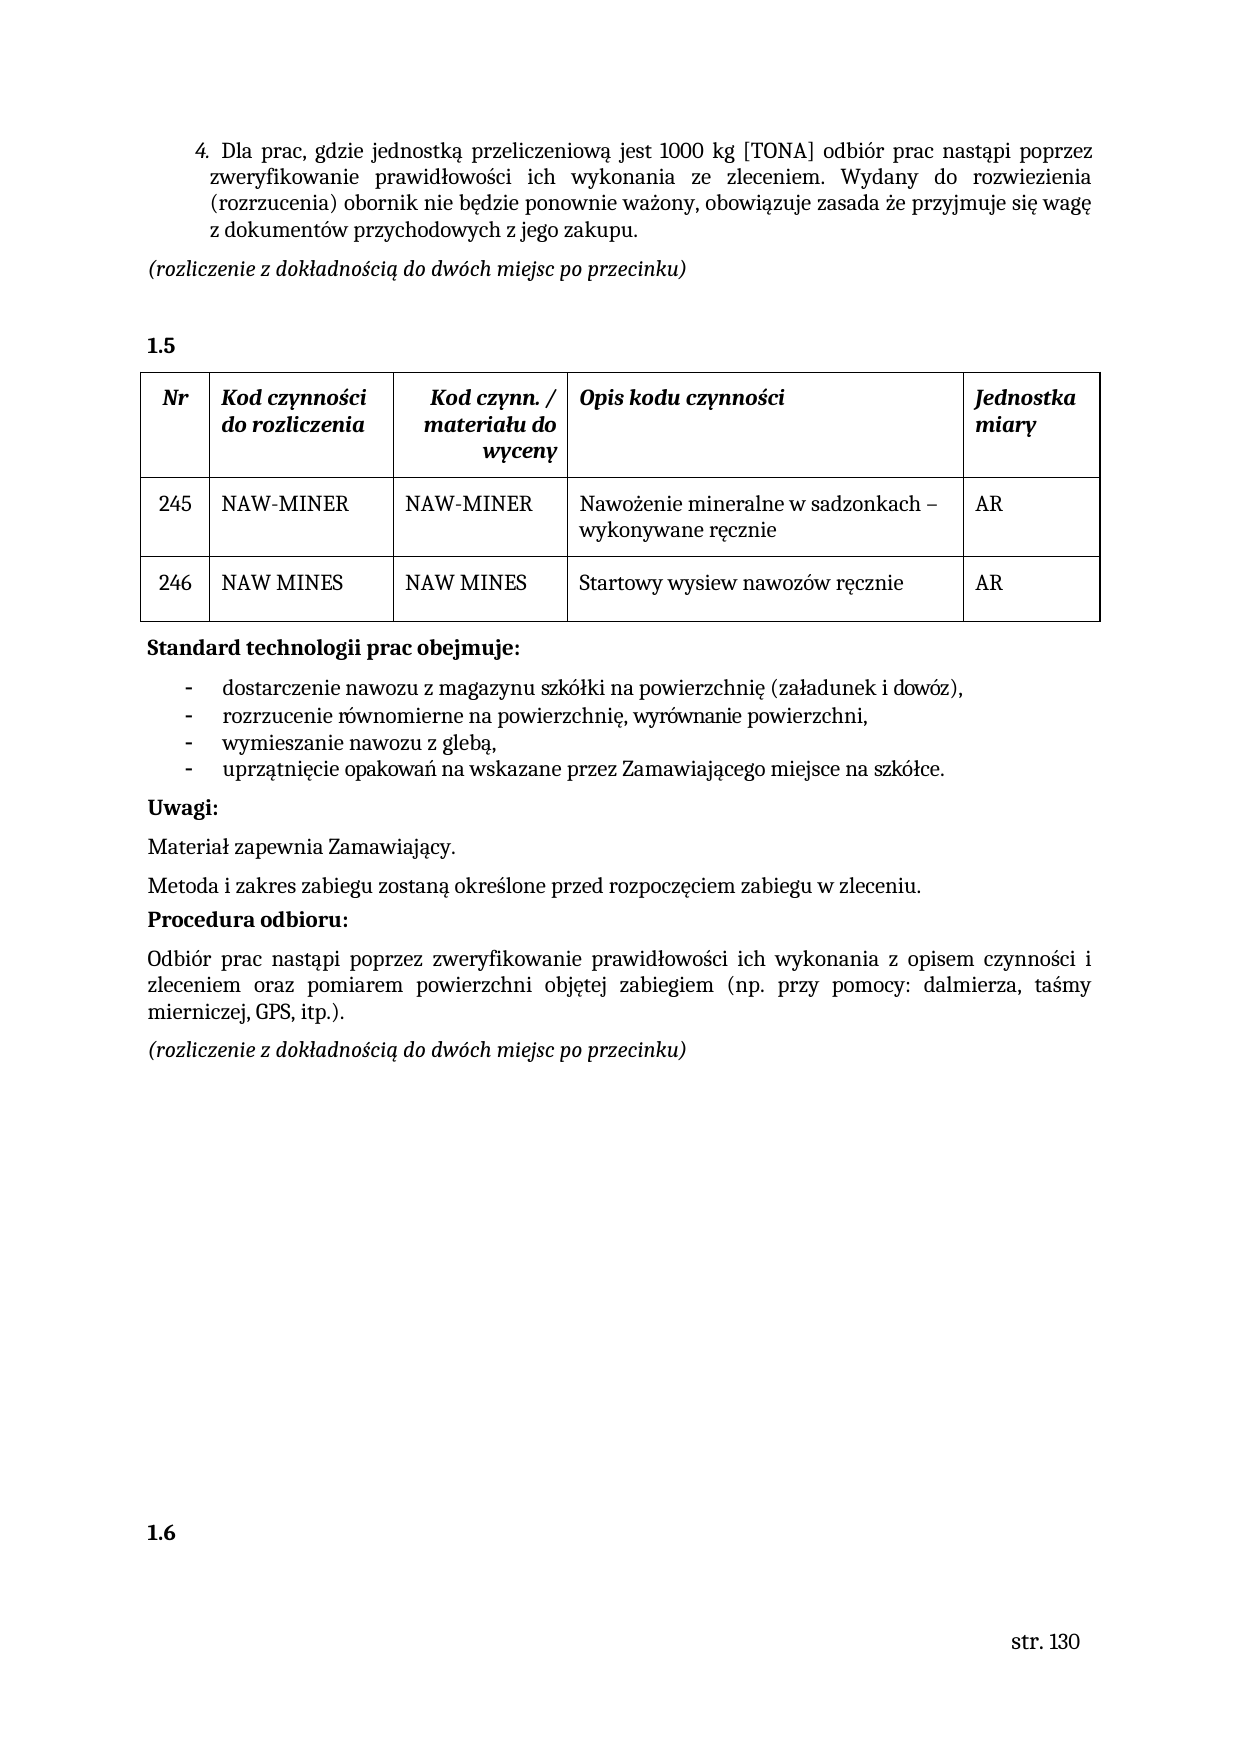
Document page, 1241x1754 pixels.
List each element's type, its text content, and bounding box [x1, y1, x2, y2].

text  wymieszanie nawozu z glebą, [185, 729, 1119, 756]
subtitle Procedura odbioru: [147, 907, 1119, 933]
text  dostarczenie nawozu z magazynu szkółki na powierzchnię (załadunek i dowóz), [185, 673, 1119, 701]
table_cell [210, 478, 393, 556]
subtitle 1.6 [147, 1520, 1119, 1546]
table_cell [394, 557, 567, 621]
text Materiał zapewnia Zamawiający. [147, 834, 1119, 860]
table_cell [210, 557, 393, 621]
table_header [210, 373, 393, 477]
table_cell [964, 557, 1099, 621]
subtitle Uwagi: [147, 795, 1119, 821]
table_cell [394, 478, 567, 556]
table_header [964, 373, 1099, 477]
text  rozrzucenie równomierne na powierzchnię, wyrównanie powierzchni, [185, 701, 1119, 729]
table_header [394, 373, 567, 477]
text (rozliczenie z dokładnością do dwóch miejsc po przecinku) [147, 255, 1119, 282]
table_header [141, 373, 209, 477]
text  uprzątnięcie opakowań na wskazane przez Zamawiającego miejsce na szkółce. [185, 756, 1119, 782]
list Dla prac, gdzie jednostką przeliczeniową jest 1000 kg [TONA] odbiór prac nastąpi poprzez zweryfikowanie prawidłowości ich wykonania ze zleceniem. Wydany do rozwiezienia (rozrzucenia) obornik nie będzie ponownie ważony, obowiązuje zasada że przyjmuje się wagę z dokumentów przychodowych z jego zakupu. [195, 137, 1093, 243]
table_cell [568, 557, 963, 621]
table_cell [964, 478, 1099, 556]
text Standard technologii prac obejmuje: [147, 634, 1119, 661]
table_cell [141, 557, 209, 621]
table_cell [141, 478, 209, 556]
text (rozliczenie z dokładnością do dwóch miejsc po przecinku) [147, 1037, 1119, 1064]
subtitle 1.5 [147, 333, 1119, 359]
text Odbiór prac nastąpi poprzez zweryfikowanie prawidłowości ich wykonania z opisem czynności i zleceniem oraz pomiarem powierzchni objętej zabiegiem (np. przy pomocy: dalmierza, taśmy mierniczej, GPS, itp.). [147, 946, 1092, 1025]
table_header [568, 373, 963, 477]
text Metoda i zakres zabiegu zostaną określone przed rozpoczęciem zabiegu w zleceniu. [147, 872, 1119, 899]
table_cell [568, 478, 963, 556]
